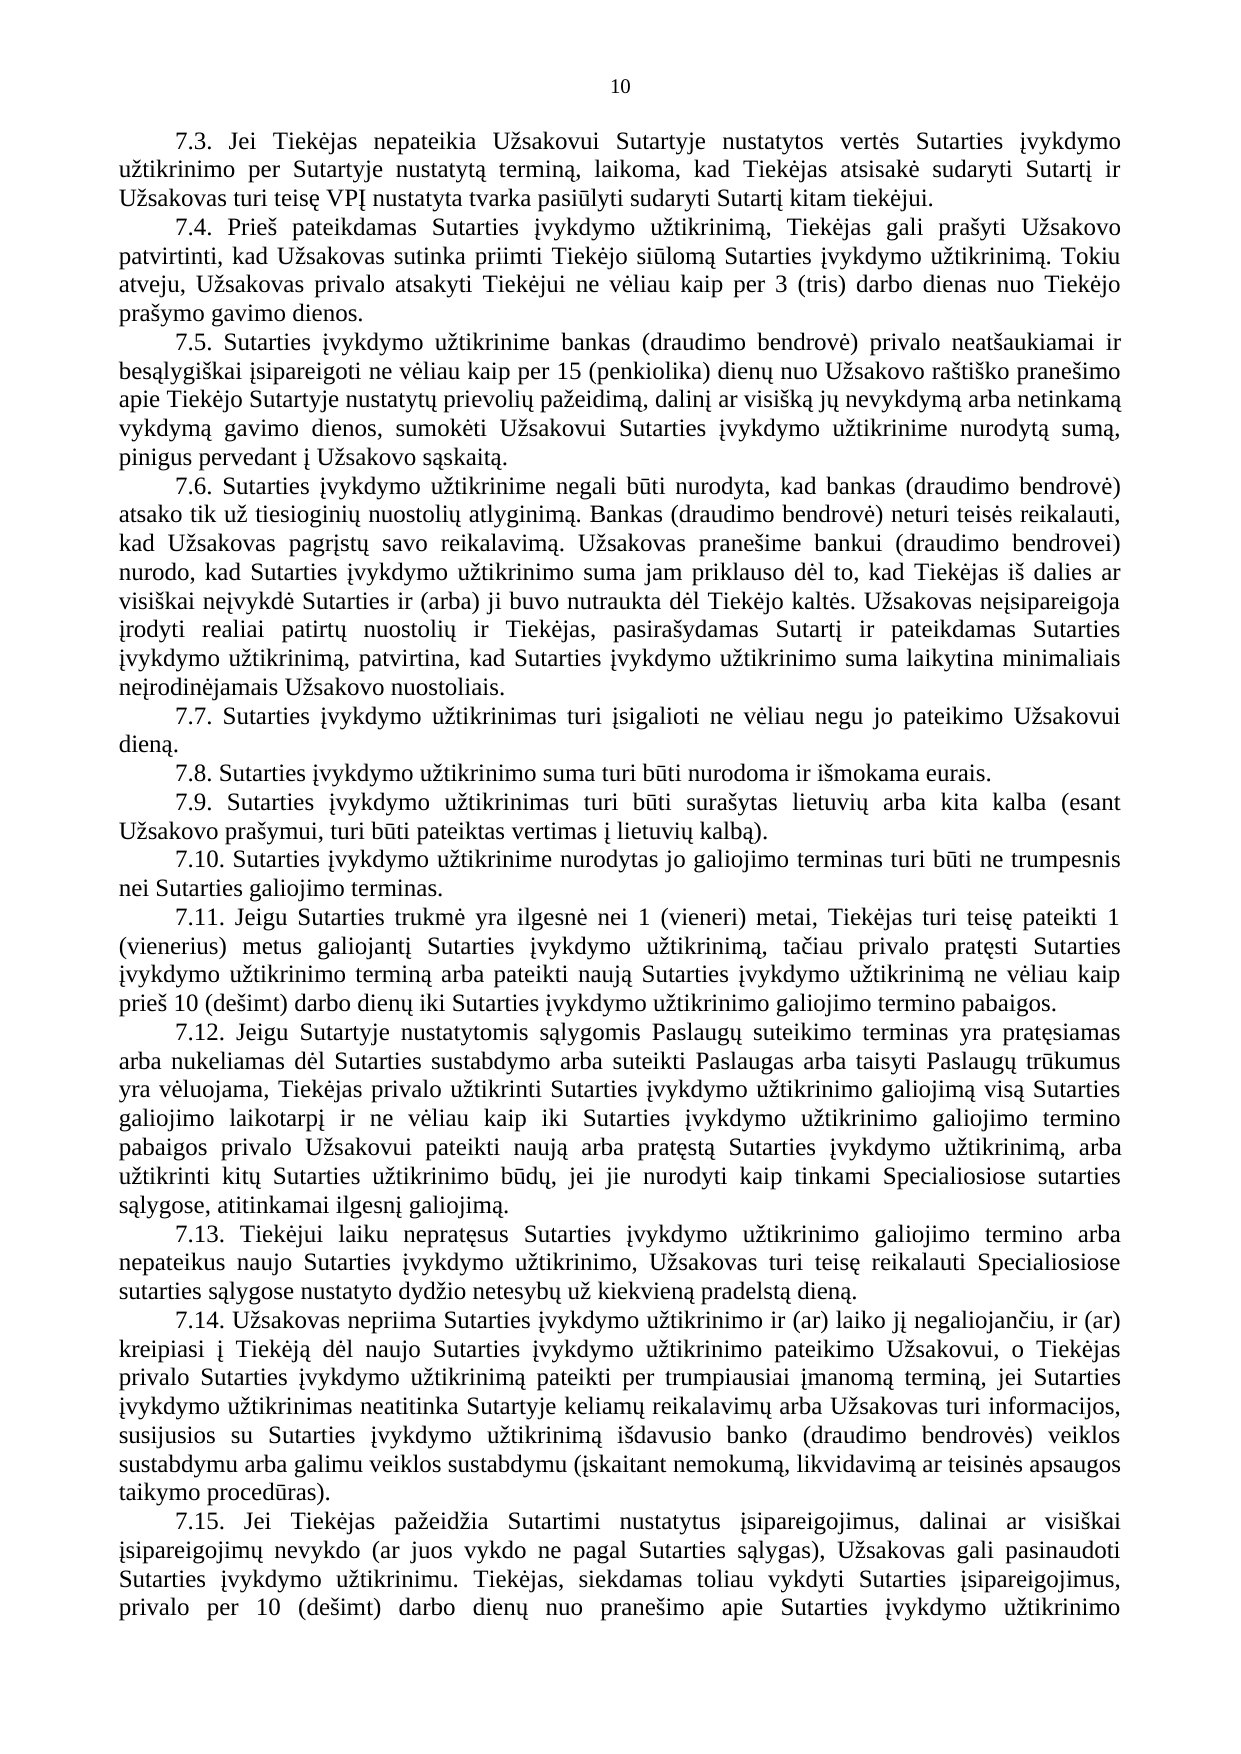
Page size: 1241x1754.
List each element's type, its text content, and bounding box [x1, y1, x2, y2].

text 7.12. Jeigu Sutartyje nustatytomis sąlygomis Paslaugų suteikimo terminas yra pratęsiamas arba nukeliamas dėl Sutarties sustabdymo arba suteikti Paslaugas arba taisyti Paslaugų trūkumus yra vėluojama, Tiekėjas privalo užtikrinti Sutarties įvykdymo užtikrinimo galiojimą visą Sutarties galiojimo laikotarpį ir ne vėliau kaip iki Sutarties įvykdymo užtikrinimo galiojimo termino pabaigos privalo Užsakovui pateikti naują arba pratęstą Sutarties įvykdymo užtikrinimą, arba užtikrinti kitų Sutarties užtikrinimo būdų, jei jie nurodyti kaip tinkami Specialiosiose sutarties sąlygose, atitinkamai ilgesnį galiojimą. [118, 1017, 1122, 1219]
text 7.13. Tiekėjui laiku nepratęsus Sutarties įvykdymo užtikrinimo galiojimo termino arba nepateikus naujo Sutarties įvykdymo užtikrinimo, Užsakovas turi teisę reikalauti Specialiosiose sutarties sąlygose nustatyto dydžio netesybų už kiekvieną pradelstą dieną. [118, 1219, 1122, 1305]
text 7.4. Prieš pateikdamas Sutarties įvykdymo užtikrinimą, Tiekėjas gali prašyti Užsakovo patvirtinti, kad Užsakovas sutinka priimti Tiekėjo siūlomą Sutarties įvykdymo užtikrinimą. Tokiu atveju, Užsakovas privalo atsakyti Tiekėjui ne vėliau kaip per 3 (tris) darbo dienas nuo Tiekėjo prašymo gavimo dienos. [118, 212, 1122, 327]
text 7.5. Sutarties įvykdymo užtikrinime bankas (draudimo bendrovė) privalo neatšaukiamai ir besąlygiškai įsipareigoti ne vėliau kaip per 15 (penkiolika) dienų nuo Užsakovo raštiško pranešimo apie Tiekėjo Sutartyje nustatytų prievolių pažeidimą, dalinį ar visišką jų nevykdymą arba netinkamą vykdymą gavimo dienos, sumokėti Užsakovui Sutarties įvykdymo užtikrinime nurodytą sumą, pinigus pervedant į Užsakovo sąskaitą. [118, 327, 1122, 471]
text 7.11. Jeigu Sutarties trukmė yra ilgesnė nei 1 (vieneri) metai, Tiekėjas turi teisę pateikti 1 (vienerius) metus galiojantį Sutarties įvykdymo užtikrinimą, tačiau privalo pratęsti Sutarties įvykdymo užtikrinimo terminą arba pateikti naują Sutarties įvykdymo užtikrinimą ne vėliau kaip prieš 10 (dešimt) darbo dienų iki Sutarties įvykdymo užtikrinimo galiojimo termino pabaigos. [118, 902, 1122, 1017]
text 7.10. Sutarties įvykdymo užtikrinime nurodytas jo galiojimo terminas turi būti ne trumpesnis nei Sutarties galiojimo terminas. [118, 844, 1122, 902]
text 7.9. Sutarties įvykdymo užtikrinimas turi būti surašytas lietuvių arba kita kalba (esant Užsakovo prašymui, turi būti pateiktas vertimas į lietuvių kalbą). [118, 787, 1122, 844]
text 7.14. Užsakovas nepriima Sutarties įvykdymo užtikrinimo ir (ar) laiko jį negaliojančiu, ir (ar) kreipiasi į Tiekėją dėl naujo Sutarties įvykdymo užtikrinimo pateikimo Užsakovui, o Tiekėjas privalo Sutarties įvykdymo užtikrinimą pateikti per trumpiausiai įmanomą terminą, jei Sutarties įvykdymo užtikrinimas neatitinka Sutartyje keliamų reikalavimų arba Užsakovas turi informacijos, susijusios su Sutarties įvykdymo užtikrinimą išdavusio banko (draudimo bendrovės) veiklos sustabdymu arba galimu veiklos sustabdymu (įskaitant nemokumą, likvidavimą ar teisinės apsaugos taikymo procedūras). [118, 1305, 1122, 1506]
text 7.6. Sutarties įvykdymo užtikrinime negali būti nurodyta, kad bankas (draudimo bendrovė) atsako tik už tiesioginių nuostolių atlyginimą. Bankas (draudimo bendrovė) neturi teisės reikalauti, kad Užsakovas pagrįstų savo reikalavimą. Užsakovas pranešime bankui (draudimo bendrovei) nurodo, kad Sutarties įvykdymo užtikrinimo suma jam priklauso dėl to, kad Tiekėjas iš dalies ar visiškai neįvykdė Sutarties ir (arba) ji buvo nutraukta dėl Tiekėjo kaltės. Užsakovas neįsipareigoja įrodyti realiai patirtų nuostolių ir Tiekėjas, pasirašydamas Sutartį ir pateikdamas Sutarties įvykdymo užtikrinimą, patvirtina, kad Sutarties įvykdymo užtikrinimo suma laikytina minimaliais neįrodinėjamais Užsakovo nuostoliais. [118, 471, 1122, 701]
text 7.7. Sutarties įvykdymo užtikrinimas turi įsigalioti ne vėliau negu jo pateikimo Užsakovui dieną. [118, 701, 1122, 758]
text 7.3. Jei Tiekėjas nepateikia Užsakovui Sutartyje nustatytos vertės Sutarties įvykdymo užtikrinimo per Sutartyje nustatytą terminą, laikoma, kad Tiekėjas atsisakė sudaryti Sutartį ir Užsakovas turi teisę VPĮ nustatyta tvarka pasiūlyti sudaryti Sutartį kitam tiekėjui. [118, 126, 1122, 212]
text 7.8. Sutarties įvykdymo užtikrinimo suma turi būti nurodoma ir išmokama eurais. [118, 758, 1122, 787]
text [118, 1506, 1122, 1621]
